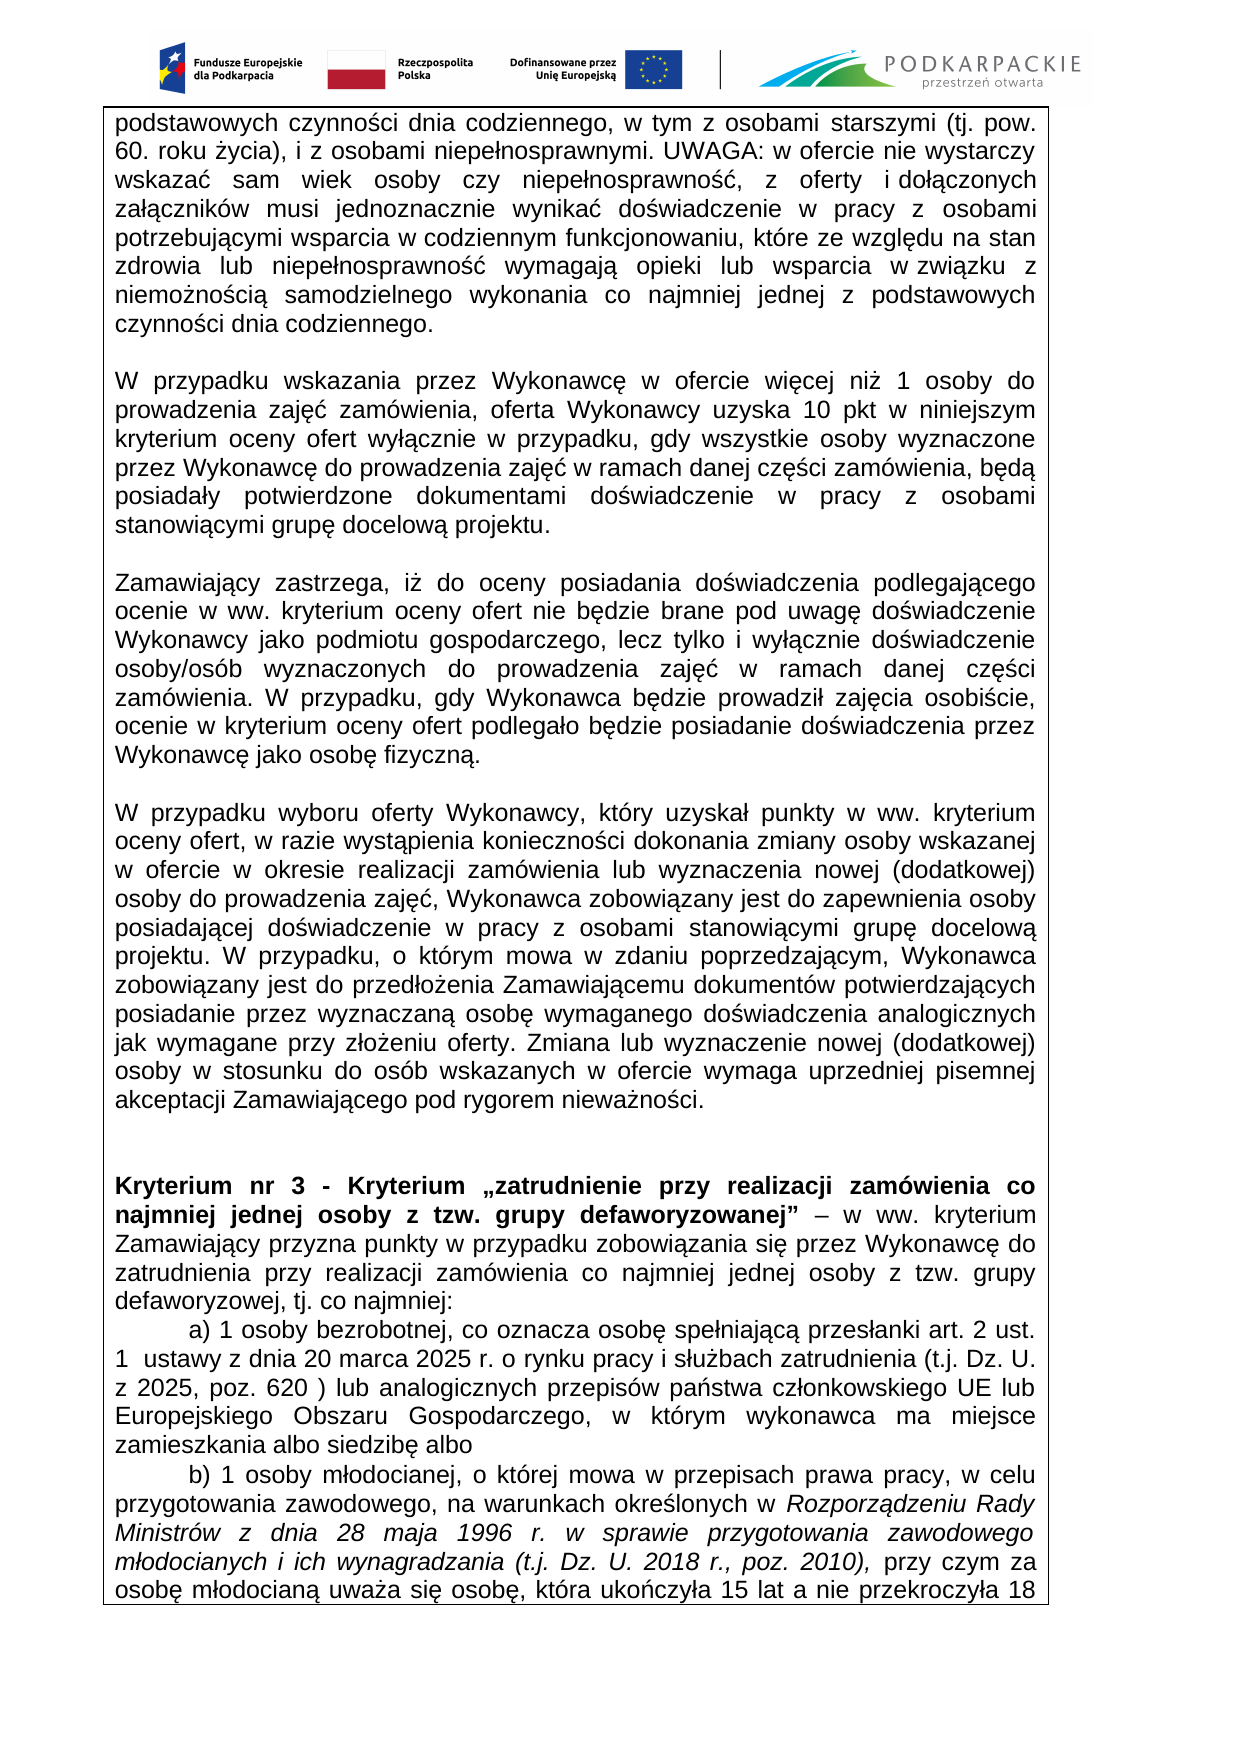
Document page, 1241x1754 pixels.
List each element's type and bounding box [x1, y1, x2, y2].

table_cell [104, 108, 1048, 1604]
picture [147, 29, 1093, 107]
